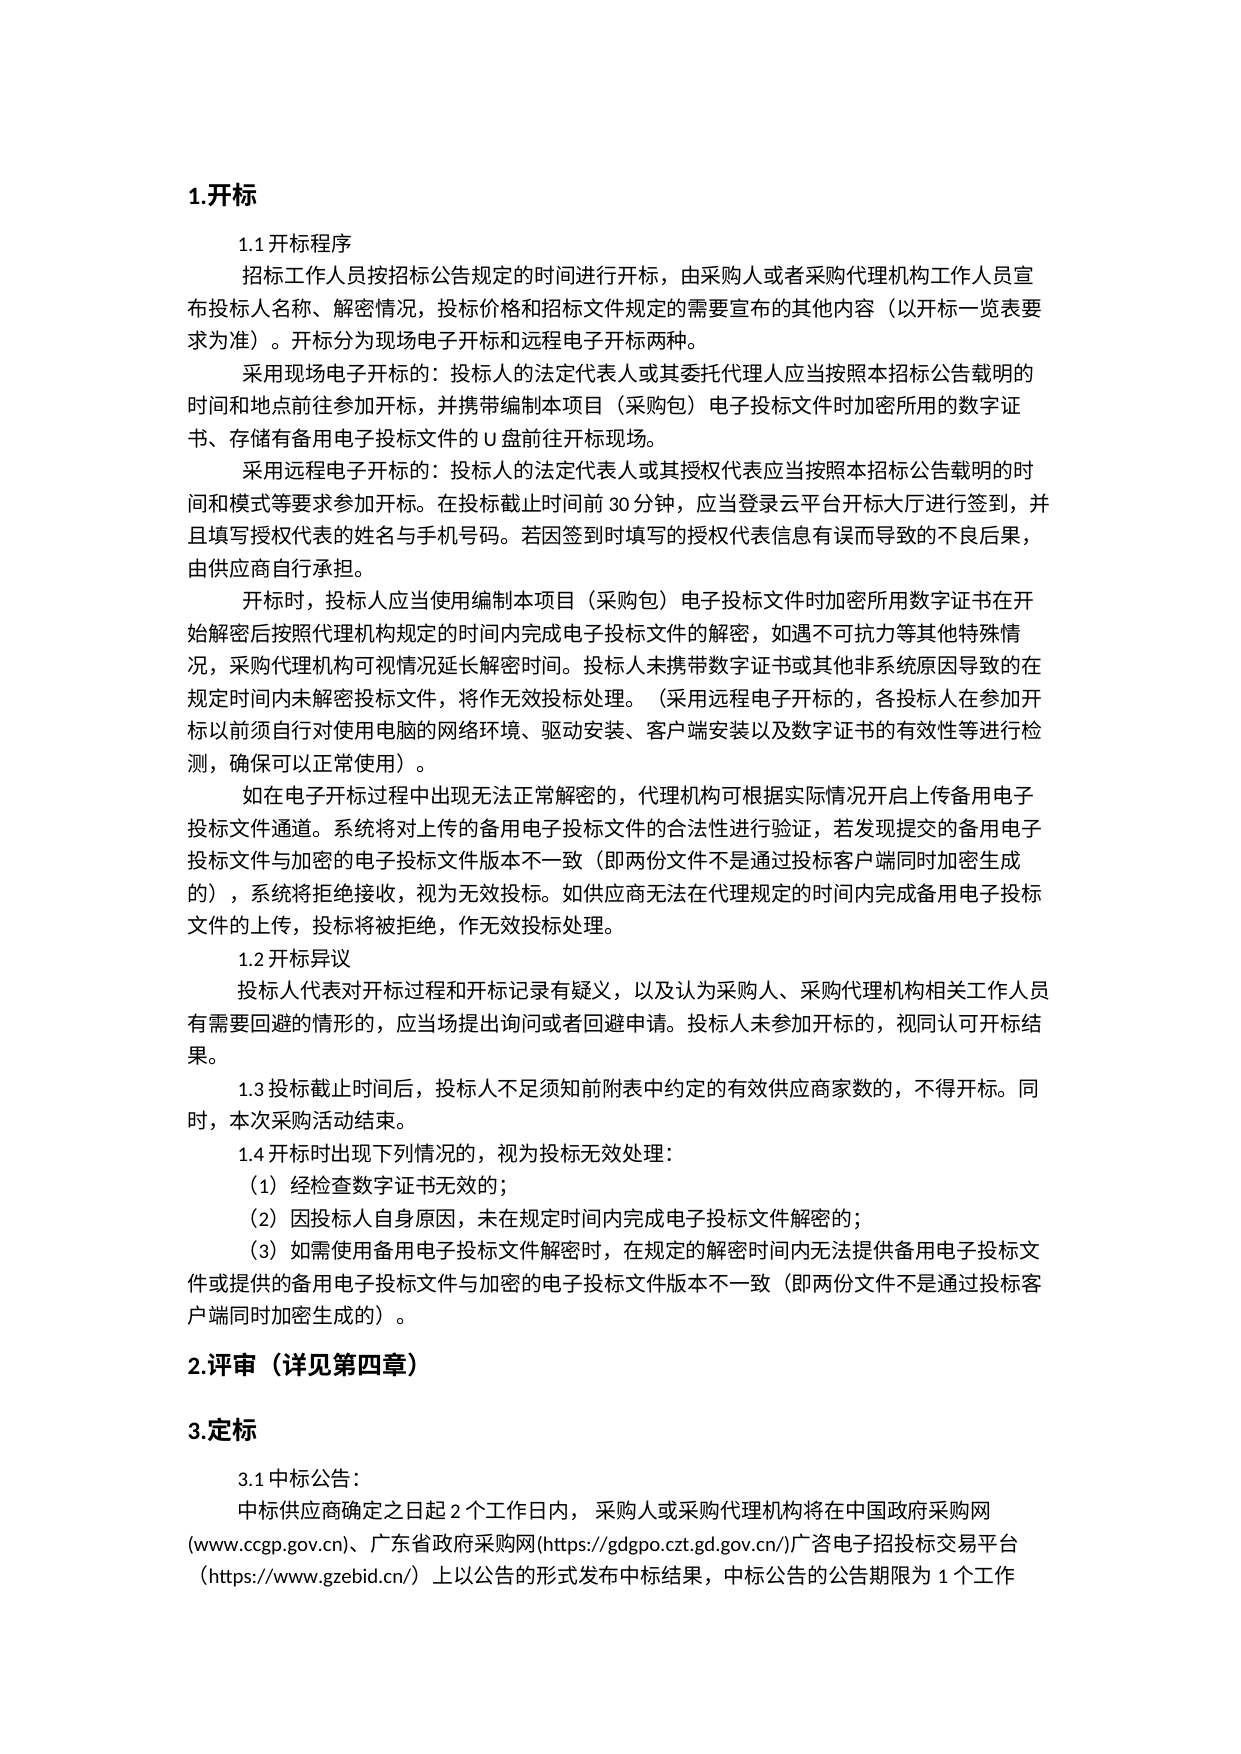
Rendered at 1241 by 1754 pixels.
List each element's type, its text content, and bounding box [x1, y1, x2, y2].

text 招标工作人员按招标公告规定的时间进行开标，由采购人或者采购代理机构工作人员宣布投标人名称、解密情况，投标价格和招标文件规定的需要宣布的其他内容（以开标一览表要求为准）。开标分为现场电子开标和远程电子开标两种。 [187, 259, 1053, 357]
text 采用远程电子开标的：投标人的法定代表人或其授权代表应当按照本招标公告载明的时间和模式等要求参加开标。在投标截止时间前30分钟，应当登录云平台开标大厅进行签到，并且填写授权代表的姓名与手机号码。若因签到时填写的授权代表信息有误而导致的不良后果，由供应商自行承担。 [187, 454, 1053, 584]
text 3.1中标公告： [187, 1462, 1053, 1494]
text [187, 1494, 1053, 1592]
text 3.定标 [187, 1397, 1053, 1462]
text 开标时，投标人应当使用编制本项目（采购包）电子投标文件时加密所用数字证书在开始解密后按照代理机构规定的时间内完成电子投标文件的解密，如遇不可抗力等其他特殊情况，采购代理机构可视情况延长解密时间。投标人未携带数字证书或其他非系统原因导致的在规定时间内未解密投标文件，将作无效投标处理。（采用远程电子开标的，各投标人在参加开标以前须自行对使用电脑的网络环境、驱动安装、客户端安装以及数字证书的有效性等进行检测，确保可以正常使用）。 [187, 584, 1053, 779]
text 投标人代表对开标过程和开标记录有疑义，以及认为采购人、采购代理机构相关工作人员有需要回避的情形的，应当场提出询问或者回避申请。投标人未参加开标的，视同认可开标结果。 [187, 974, 1053, 1072]
text （3）如需使用备用电子投标文件解密时，在规定的解密时间内无法提供备用电子投标文件或提供的备用电子投标文件与加密的电子投标文件版本不一致（即两份文件不是通过投标客户端同时加密生成的）。 [187, 1234, 1053, 1332]
text 1.4开标时出现下列情况的，视为投标无效处理： [187, 1137, 1053, 1169]
text 采用现场电子开标的：投标人的法定代表人或其委托代理人应当按照本招标公告载明的时间和地点前往参加开标，并携带编制本项目（采购包）电子投标文件时加密所用的数字证书、存储有备用电子投标文件的U盘前往开标现场。 [187, 357, 1053, 454]
text 1.开标 [187, 162, 1053, 227]
text 2.评审（详见第四章） [187, 1332, 1053, 1397]
text 1.1 开标程序 [187, 227, 1053, 259]
text （1）经检查数字证书无效的； [187, 1169, 1053, 1202]
text 1.2开标异议 [187, 942, 1053, 974]
text 如在电子开标过程中出现无法正常解密的，代理机构可根据实际情况开启上传备用电子投标文件通道。系统将对上传的备用电子投标文件的合法性进行验证，若发现提交的备用电子投标文件与加密的电子投标文件版本不一致（即两份文件不是通过投标客户端同时加密生成的），系统将拒绝接收，视为无效投标。如供应商无法在代理规定的时间内完成备用电子投标文件的上传，投标将被拒绝，作无效投标处理。 [187, 779, 1053, 942]
text （2）因投标人自身原因，未在规定时间内完成电子投标文件解密的； [187, 1202, 1053, 1234]
text 1.3 投标截止时间后，投标人不足须知前附表中约定的有效供应商家数的，不得开标。同时，本次采购活动结束。 [187, 1072, 1053, 1137]
